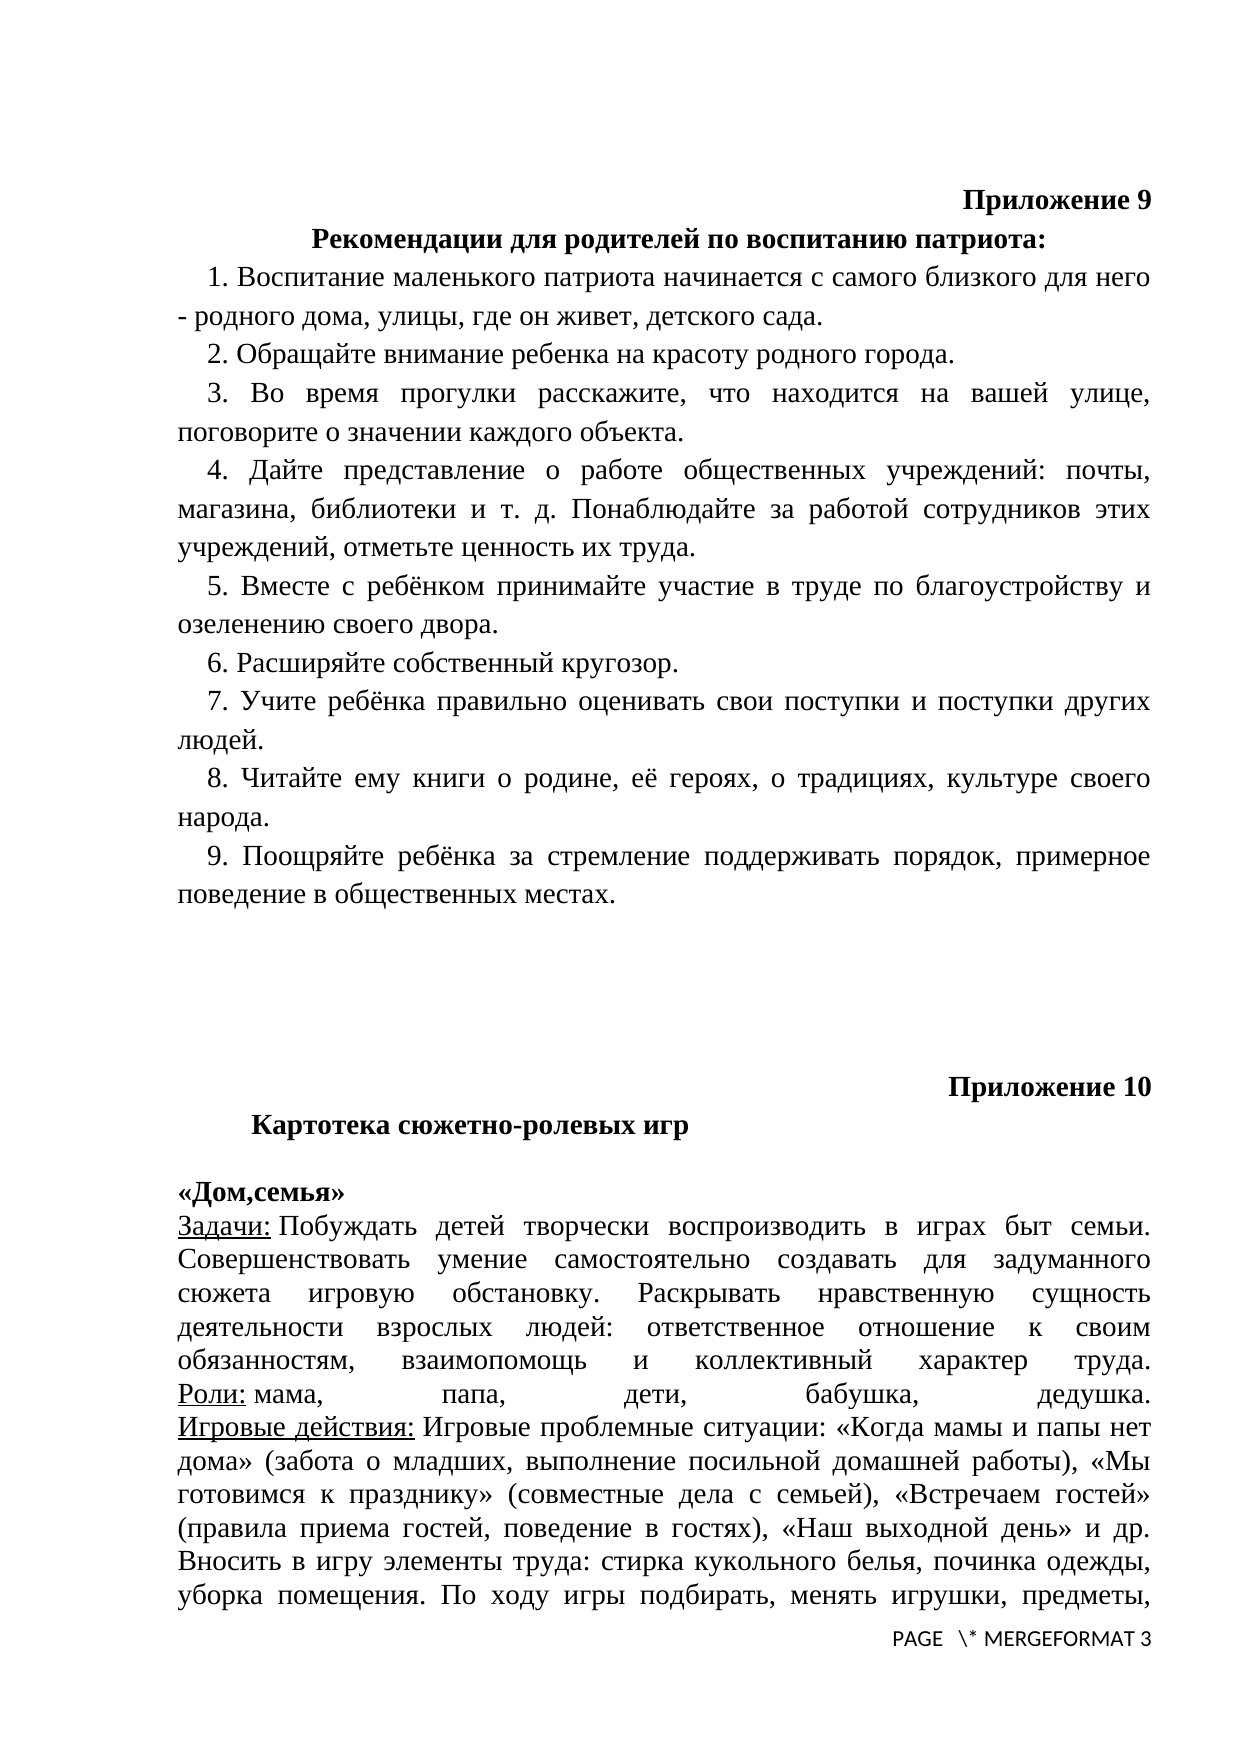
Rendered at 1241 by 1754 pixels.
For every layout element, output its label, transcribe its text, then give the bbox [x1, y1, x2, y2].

text 9. Поощряйте ребёнка за стремление поддерживать порядок, примерное поведение в общественных местах. [177, 838, 1152, 910]
text Рекомендации для родителей по воспитанию патриота: [177, 221, 1152, 254]
text 5. Вместе с ребёнком принимайте участие в труде по благоустройству и озеленению своего двора. [177, 568, 1152, 640]
text 4. Дайте представление о работе общественных учреждений: почты, магазина, библиотеки и т. д. Понаблюдайте за работой сотрудников этих учреждений, отметьте ценность их труда. [177, 452, 1152, 563]
text 7. Учите ребёнка правильно оценивать свои поступки и поступки других людей. [177, 683, 1152, 756]
text 8. Читайте ему книги о родине, её героях, о традициях, культуре своего народа. [177, 761, 1152, 833]
text Картотека сюжетно-ролевых игр [177, 1107, 1152, 1141]
text 2. Обращайте внимание ребенка на красоту родного города. [177, 337, 1152, 370]
text 3. Во время прогулки расскажите, что находится на вашей улице, поговорите о значении каждого объекта. [177, 375, 1152, 447]
text 6. Расширяйте собственный кругозор. [177, 645, 1152, 678]
text Приложение 10 [177, 1069, 1152, 1102]
text Приложение 9 [177, 182, 1152, 216]
text 1. Воспитание маленького патриота начинается с самого близкого для него - родного дома, улицы, где он живет, детского сада. [177, 259, 1152, 332]
